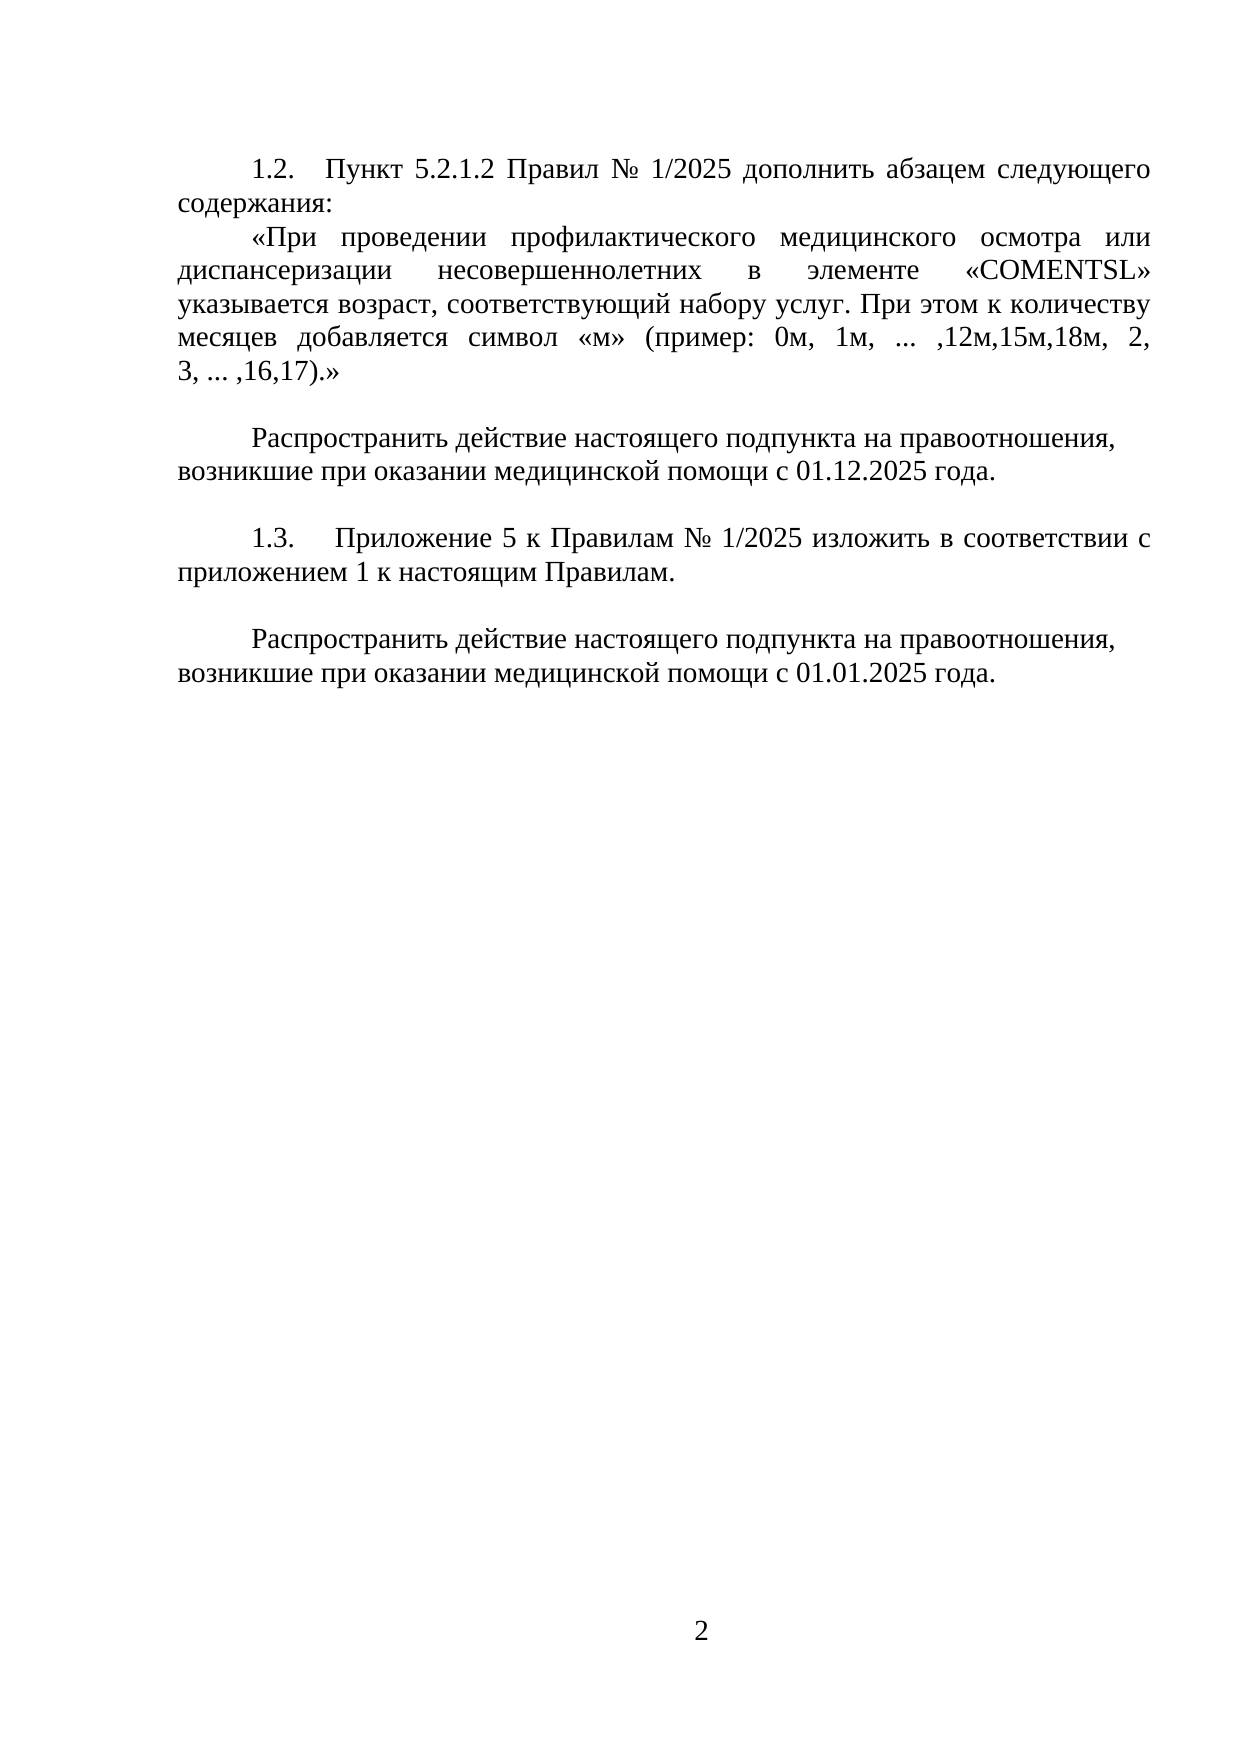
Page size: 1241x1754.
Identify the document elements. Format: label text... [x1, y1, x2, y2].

list Приложение 5 к Правилам № 1/2025 изложить в соответствии с приложением 1 к настоящим Правилам. [177, 521, 1152, 588]
text Распространить действие настоящего подпункта на правоотношения, возникшие при оказании медицинской помощи с 01.12.2025 года. [177, 420, 1152, 487]
list Пункт 5.2.1.2 Правил № 1/2025 дополнить абзацем следующего содержания: [177, 152, 1152, 219]
text «При проведении профилактического медицинского осмотра или диспансеризации несовершеннолетних в элементе «COMENTSL» указывается возраст, соответствующий набору услуг. При этом к количеству месяцев добавляется символ «м» (пример: 0м, 1м, ... ,12м,15м,18м, 2, 3, ... ,16,17).» [177, 219, 1152, 386]
text Распространить действие настоящего подпункта на правоотношения, возникшие при оказании медицинской помощи с 01.01.2025 года. [177, 621, 1152, 688]
